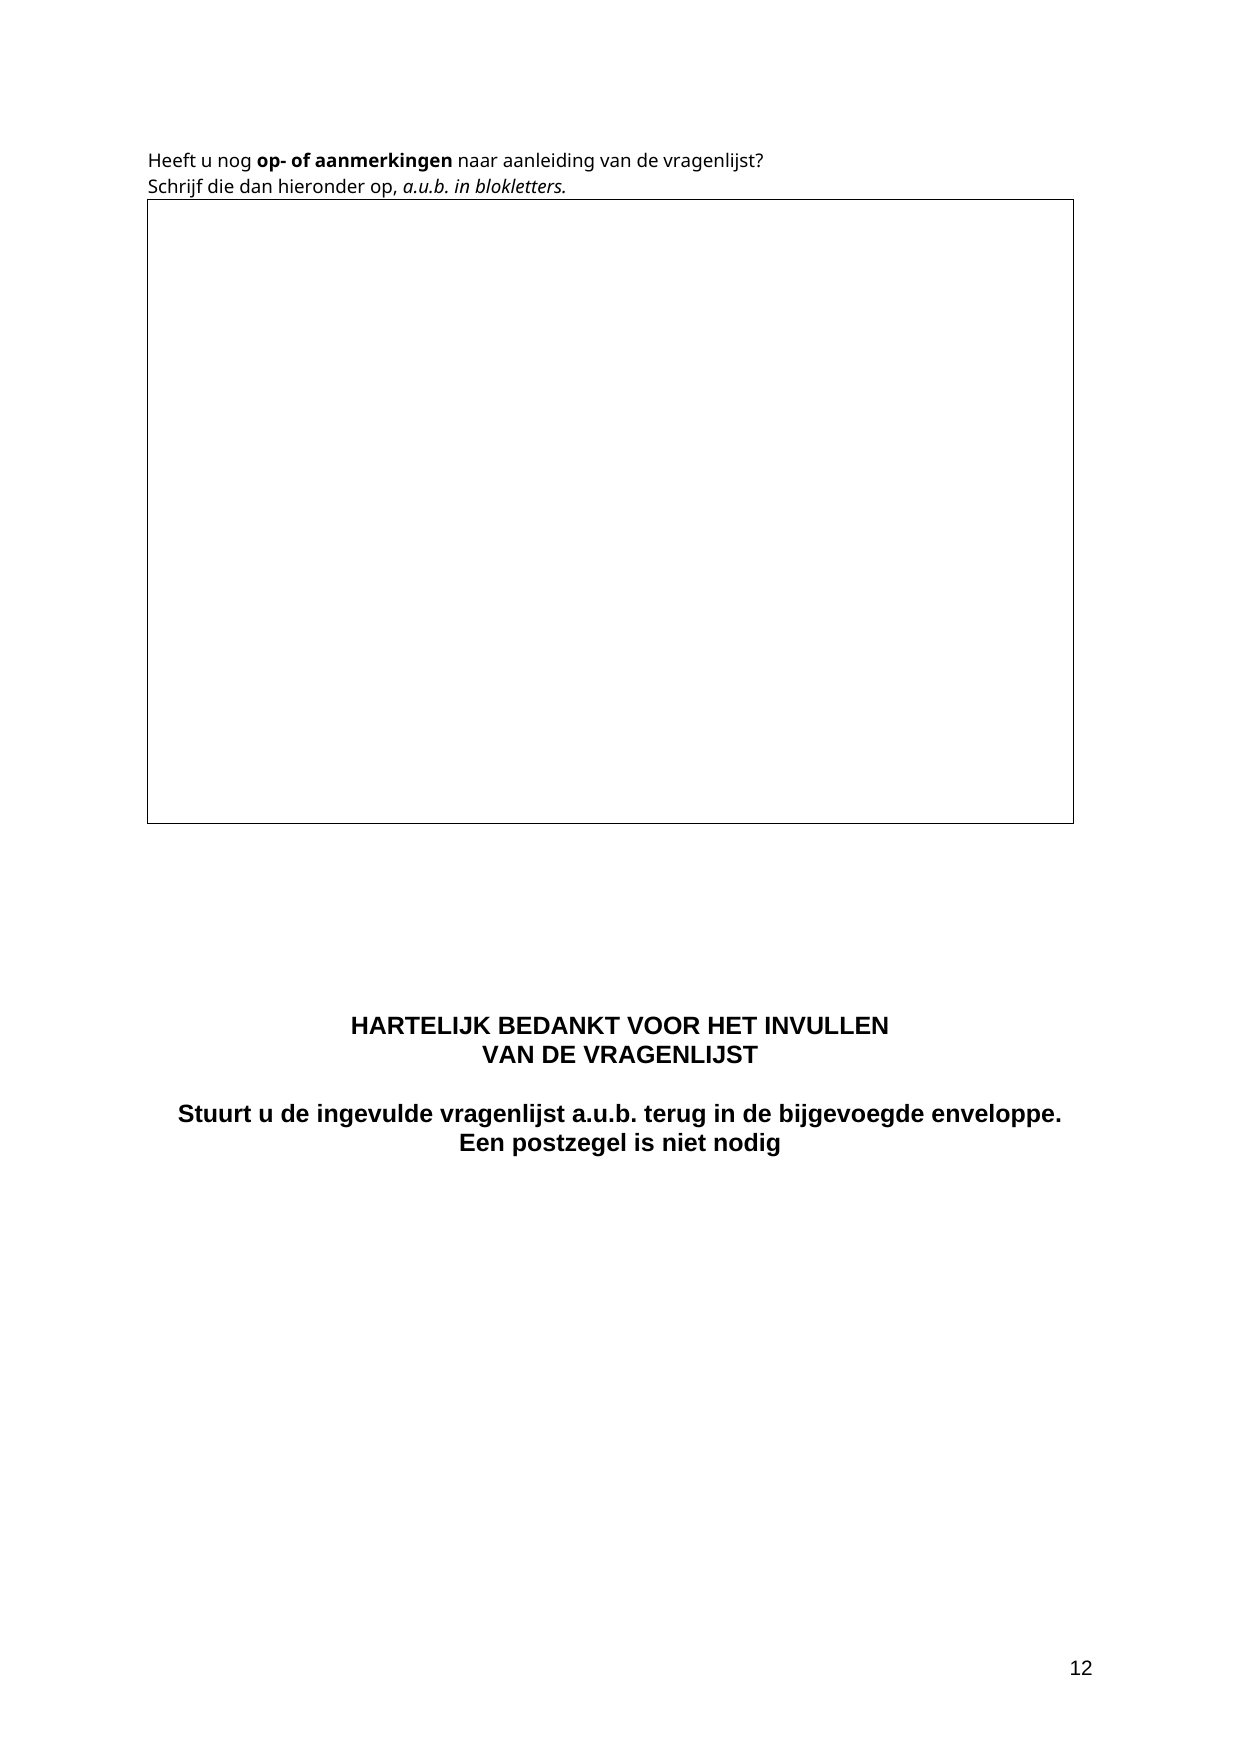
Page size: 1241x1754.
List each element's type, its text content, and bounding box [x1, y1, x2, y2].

text HARTELIJK BEDANKT VOOR HET INVULLEN [148, 1011, 1093, 1040]
text Heeft u nog op- of aanmerkingen naar aanleiding van de vragenlijst? [148, 148, 1093, 173]
text VAN DE VRAGENLIJST [148, 1040, 1093, 1069]
text Een postzegel is niet nodig [148, 1127, 1093, 1156]
text Schrijf die dan hieronder op, a.u.b. in blokletters. [148, 173, 1093, 199]
text Stuurt u de ingevulde vragenlijst a.u.b. terug in de bijgevoegde enveloppe. [148, 1098, 1093, 1127]
table_header [148, 200, 1073, 823]
